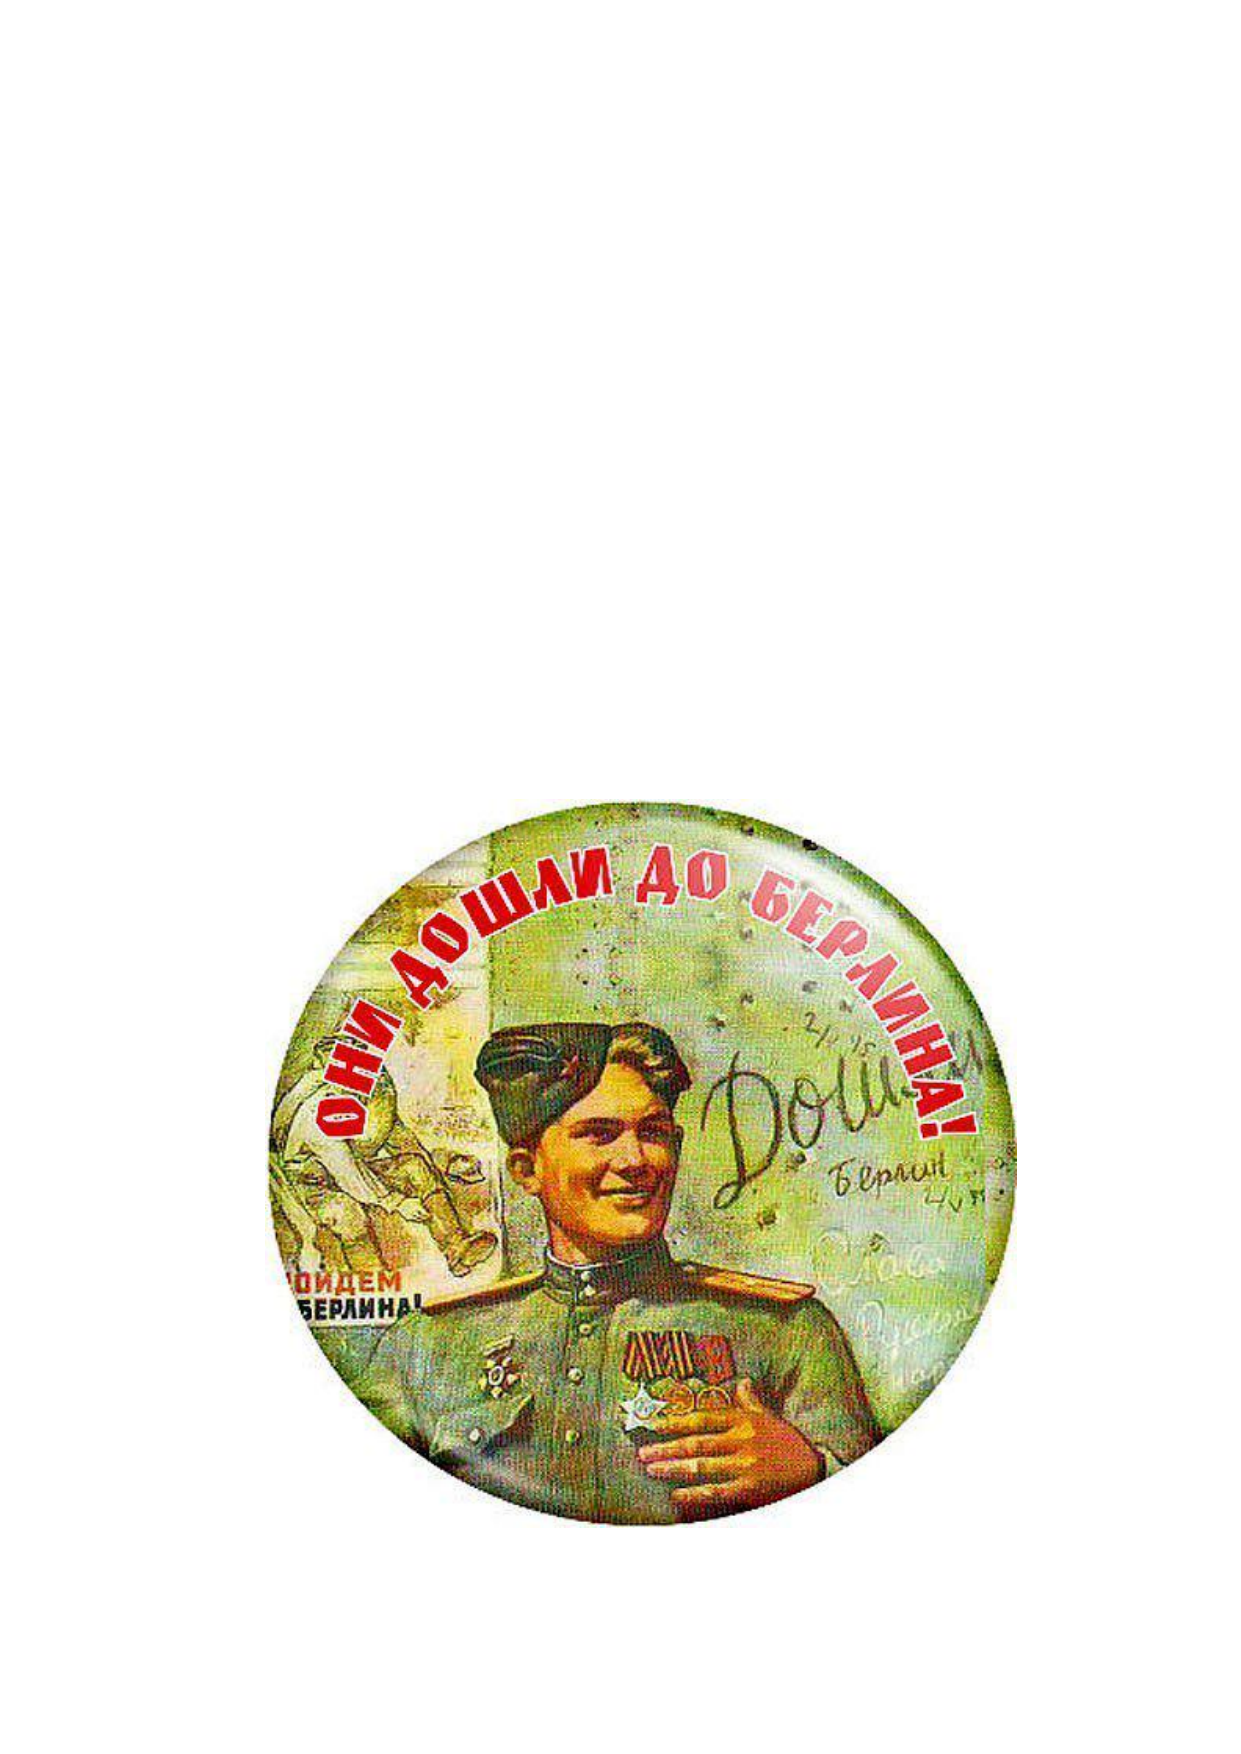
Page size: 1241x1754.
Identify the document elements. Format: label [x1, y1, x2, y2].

picture [265, 799, 1017, 1528]
